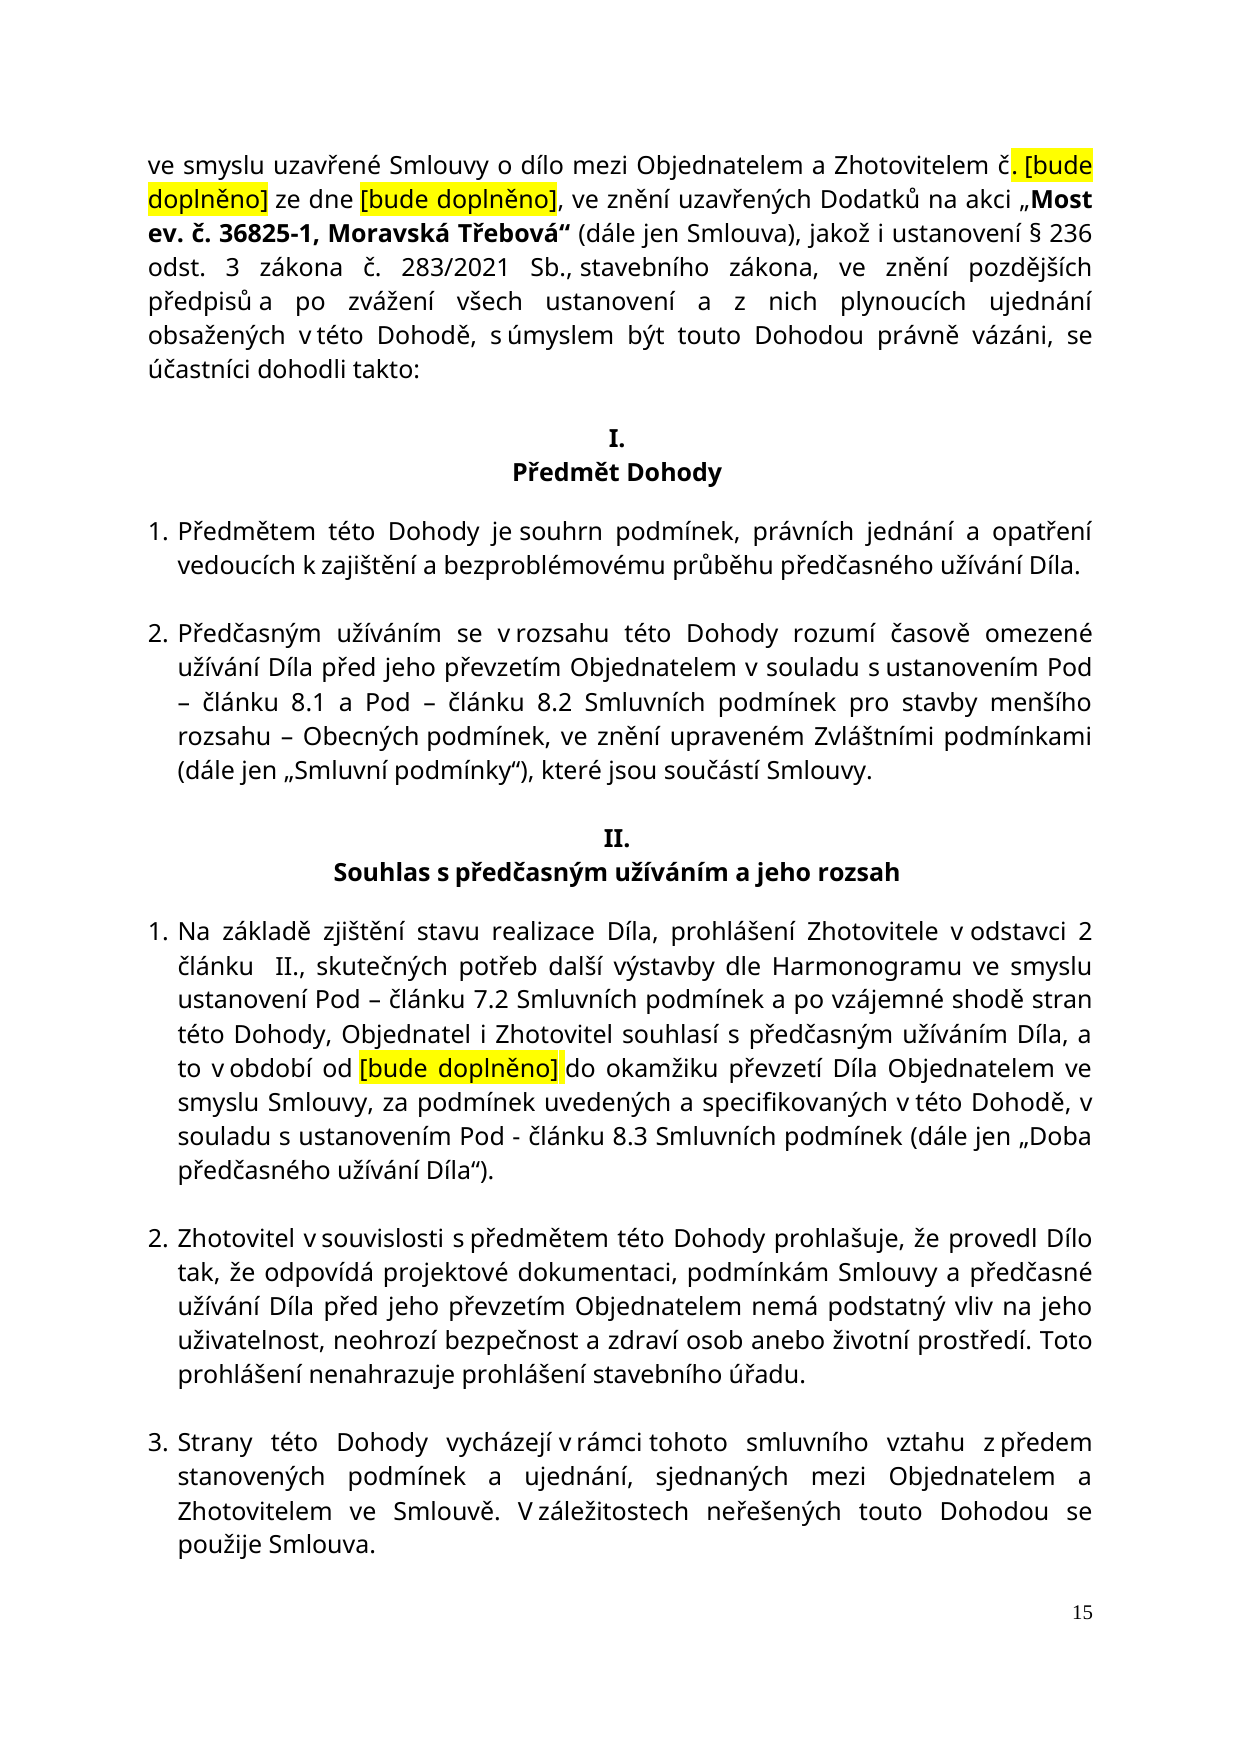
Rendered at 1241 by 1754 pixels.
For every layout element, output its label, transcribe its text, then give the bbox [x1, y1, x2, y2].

list Na základě zjištění stavu realizace Díla, prohlášení Zhotovitele v odstavci 2 článku II., skutečných potřeb další výstavby dle Harmonogramu ve smyslu ustanovení Pod – článku 7.2 Smluvních podmínek a po vzájemné shodě stran této Dohody, Objednatel i Zhotovitel souhlasí s předčasným užíváním Díla, a to v období od [bude doplněno] do okamžiku převzetí Díla Objednatelem ve smyslu Smlouvy, za podmínek uvedených a specifikovaných v této Dohodě, v souladu s ustanovením Pod - článku 8.3 Smluvních podmínek (dále jen „Doba předčasného užívání Díla“). [148, 914, 1093, 1187]
text II. [148, 820, 1093, 854]
list Zhotovitel v souvislosti s předmětem této Dohody prohlašuje, že provedl Dílo tak, že odpovídá projektové dokumentaci, podmínkám Smlouvy a předčasné užívání Díla před jeho převzetím Objednatelem nemá podstatný vliv na jeho uživatelnost, neohrozí bezpečnost a zdraví osob anebo životní prostředí. Toto prohlášení nenahrazuje prohlášení stavebního úřadu. [148, 1221, 1093, 1391]
list Strany této Dohody vycházejí v rámci tohoto smluvního vztahu z předem stanovených podmínek a ujednání, sjednaných mezi Objednatelem a Zhotovitelem ve Smlouvě. V záležitostech neřešených touto Dohodou se použije Smlouva. [148, 1425, 1093, 1561]
text ve smyslu uzavřené Smlouvy o dílo mezi Objednatelem a Zhotovitelem č. [bude doplněno] ze dne [bude doplněno], ve znění uzavřených Dodatků na akci „Most ev. č. 36825-1, Moravská Třebová“ (dále jen Smlouva), jakož i ustanovení § 236 odst. 3 zákona č. 283/2021 Sb., stavebního zákona, ve znění pozdějších předpisů a po zvážení všech ustanovení a z nich plynoucích ujednání obsažených v této Dohodě, s úmyslem být touto Dohodou právně vázáni, se účastníci dohodli takto: [148, 148, 1093, 386]
text Předmět Dohody [148, 454, 1093, 488]
list Předmětem této Dohody je souhrn podmínek, právních jednání a opatření vedoucích k zajištění a bezproblémovému průběhu předčasného užívání Díla. [148, 514, 1093, 582]
list Předčasným užíváním se v rozsahu této Dohody rozumí časově omezené užívání Díla před jeho převzetím Objednatelem v souladu s ustanovením Pod – článku 8.1 a Pod – článku 8.2 Smluvních podmínek pro stavby menšího rozsahu – Obecných podmínek, ve znění upraveném Zvláštními podmínkami (dále jen „Smluvní podmínky“), které jsou součástí Smlouvy. [148, 616, 1093, 786]
text Souhlas s předčasným užíváním a jeho rozsah [148, 854, 1093, 888]
text I. [148, 420, 1093, 454]
